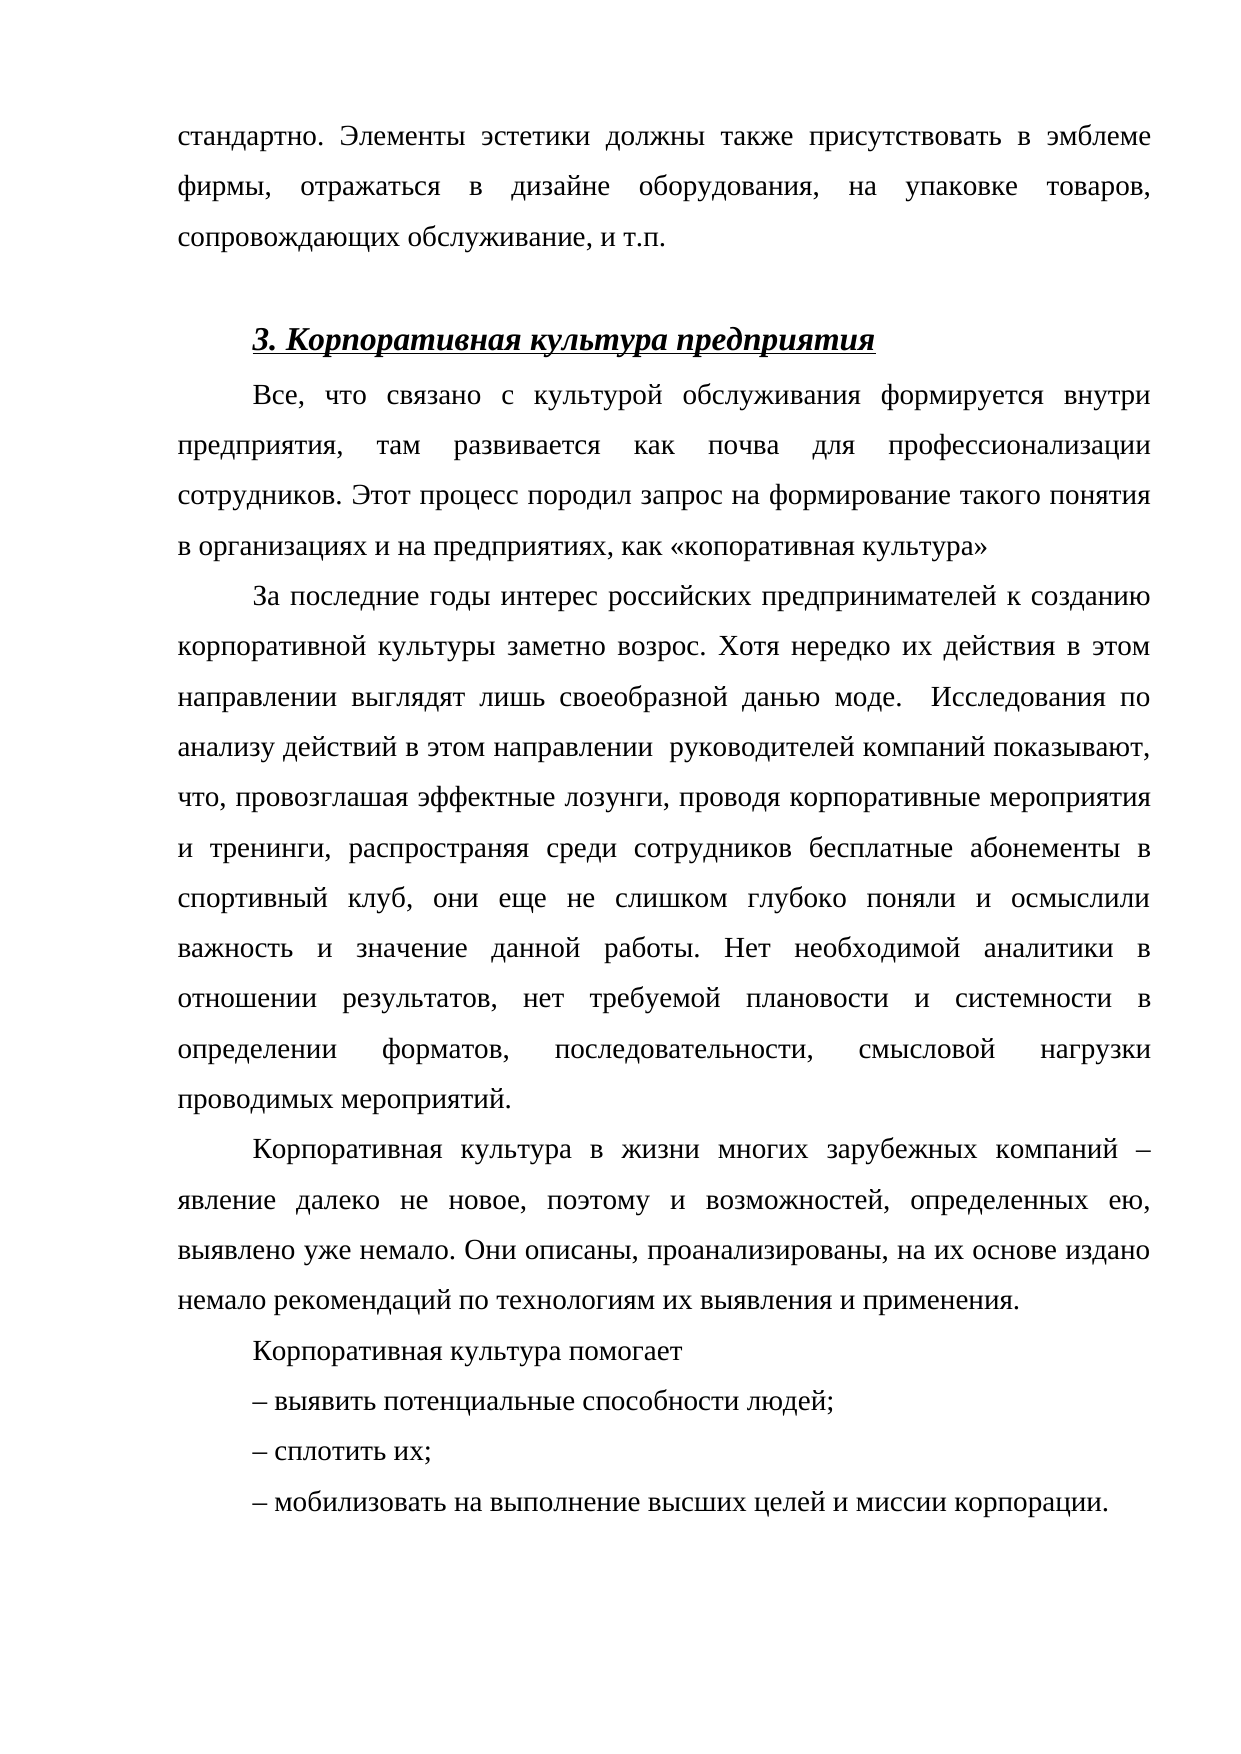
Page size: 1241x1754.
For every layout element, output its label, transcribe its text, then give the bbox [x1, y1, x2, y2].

text Все, что связано с культурой обслуживания формируется внутри предприятия, там развивается как почва для профессионализации сотрудников. Этот процесс породил запрос на формирование такого понятия в организациях и на предприятиях, как «копоративная культура» [177, 377, 1152, 561]
text Корпоративная культура в жизни многих зарубежных компаний – явление далеко не новое, поэтому и возможностей, определенных ею, выявлено уже немало. Они описаны, проанализированы, на их основе издано немало рекомендаций по технологиям их выявления и применения. [177, 1132, 1152, 1316]
text Корпоративная культура помогает [177, 1333, 1152, 1366]
text За последние годы интерес российских предпринимателей к созданию корпоративной культуры заметно возрос. Хотя нередко их действия в этом направлении выглядят лишь своеобразной данью моде. Исследования по анализу действий в этом направлении руководителей компаний показывают, что, провозглашая эффектные лозунги, проводя корпоративные мероприятия и тренинги, распространяя среди сотрудников бесплатные абонементы в спортивный клуб, они еще не слишком глубоко поняли и осмыслили важность и значение данной работы. Нет необходимой аналитики в отношении результатов, нет требуемой плановости и системности в определении форматов, последовательности, смысловой нагрузки проводимых мероприятий. [177, 578, 1152, 1115]
text – выявить потенциальные способности людей; [177, 1383, 1152, 1417]
text – мобилизовать на выполнение высших целей и миссии корпорации. [177, 1484, 1152, 1517]
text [177, 118, 1152, 252]
text – сплотить их; [177, 1433, 1152, 1467]
text 3. Корпоративная культура предприятия [177, 319, 1152, 358]
